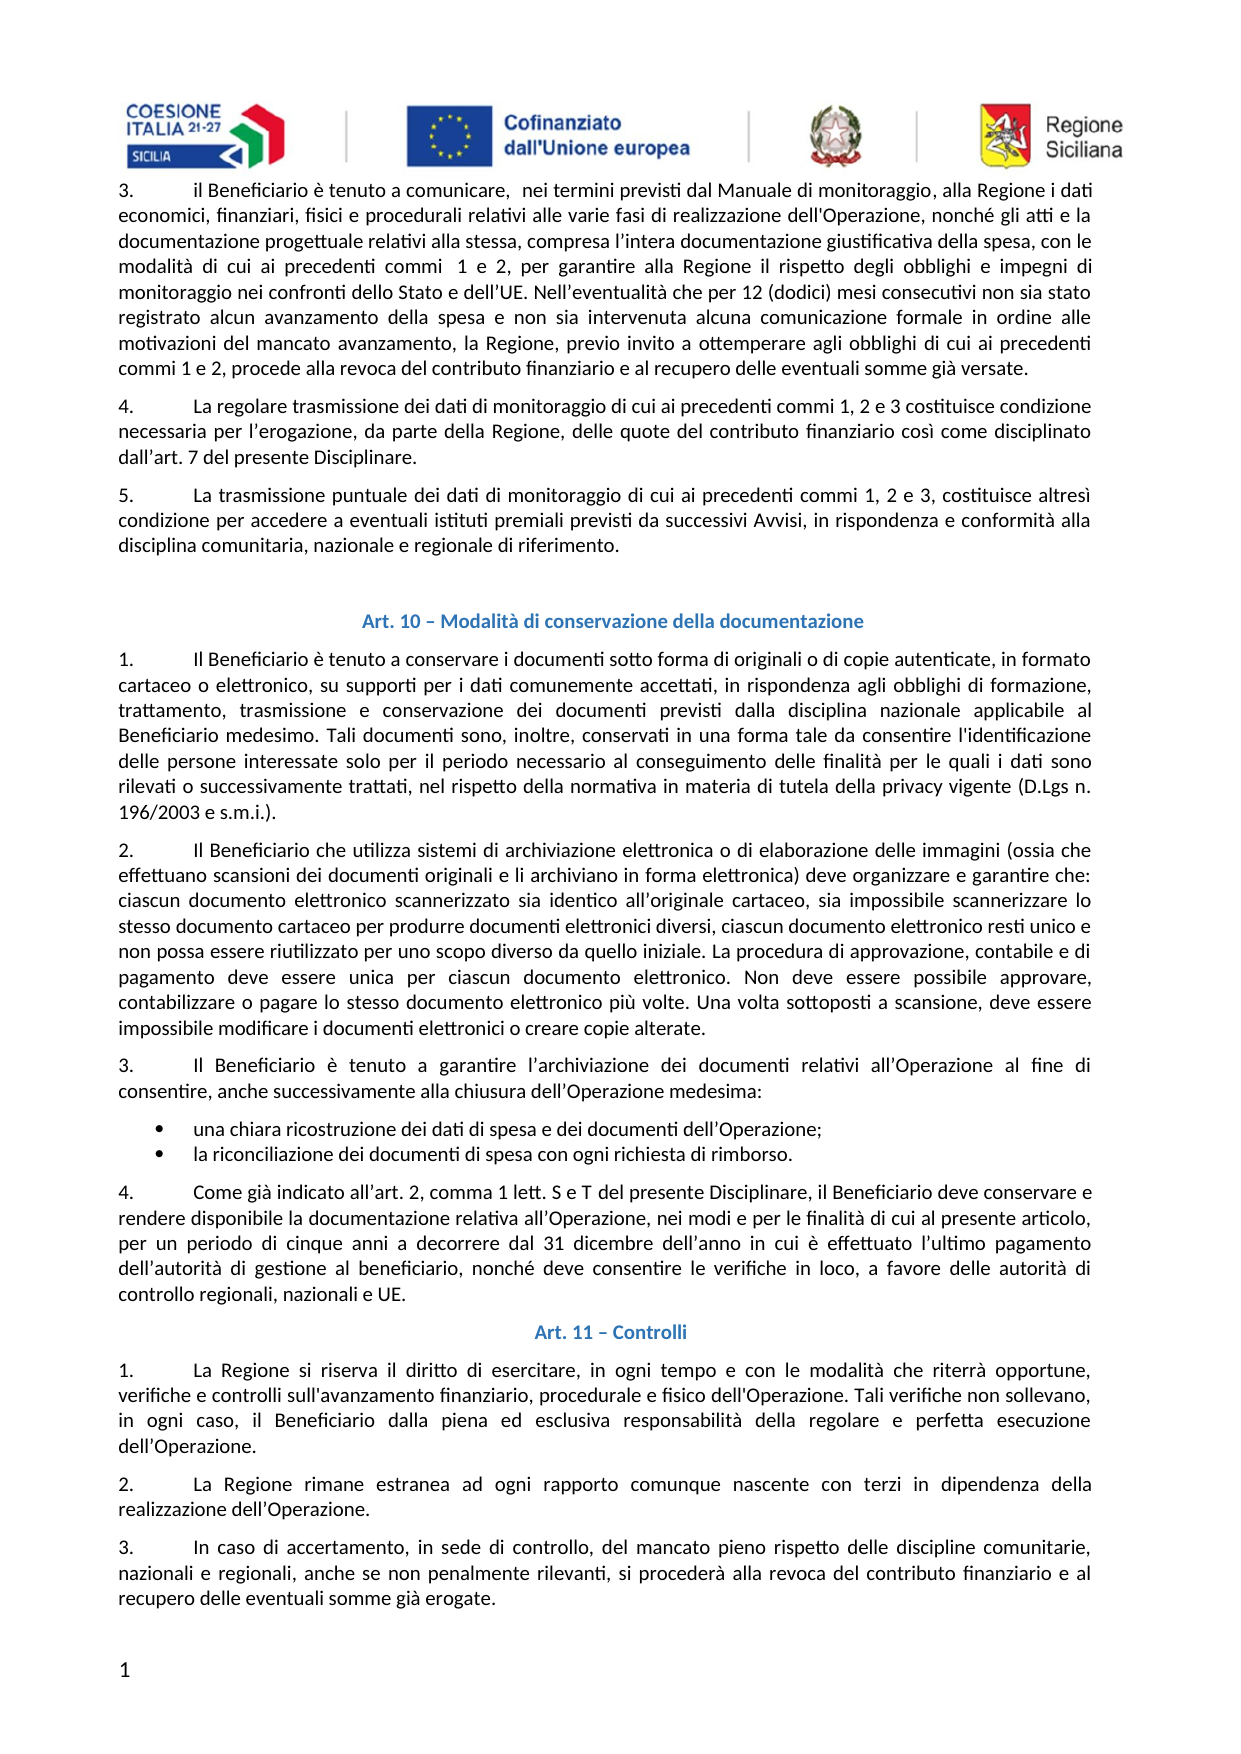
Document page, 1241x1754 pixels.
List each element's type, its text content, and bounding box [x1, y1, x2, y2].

list il Beneficiario è tenuto a comunicare, nei termini previsti dal Manuale di monitoraggio, alla Regione i dati economici, finanziari, fisici e procedurali relativi alle varie fasi di realizzazione dell'Operazione, nonché gli atti e la documentazione progettuale relativi alla stessa, compresa l’intera documentazione giustificativa della spesa, con le modalità di cui ai precedenti commi 1 e 2, per garantire alla Regione il rispetto degli obblighi e impegni di monitoraggio nei confronti dello Stato e dell’UE. Nell’eventualità che per 12 (dodici) mesi consecutivi non sia stato registrato alcun avanzamento della spesa e non sia intervenuta alcuna comunicazione formale in ordine alle motivazioni del mancato avanzamento, la Regione, previo invito a ottemperare agli obblighi di cui ai precedenti commi 1 e 2, procede alla revoca del contributo finanziario e al recupero delle eventuali somme già versate. [118, 178, 1093, 381]
list una chiara ricostruzione dei dati di spesa e dei documenti dell’Operazione; [156, 1116, 1093, 1141]
list Il Beneficiario è tenuto a garantire l’archiviazione dei documenti relativi all’Operazione al fine di consentire, anche successivamente alla chiusura dell’Operazione medesima: [118, 1053, 1093, 1103]
picture [118, 101, 1126, 178]
list La regolare trasmissione dei dati di monitoraggio di cui ai precedenti commi 1, 2 e 3 costituisce condizione necessaria per l’erogazione, da parte della Regione, delle quote del contributo finanziario così come disciplinato dall’art. 7 del presente Disciplinare. [118, 393, 1093, 469]
list La Regione si riserva il diritto di esercitare, in ogni tempo e con le modalità che riterrà opportune, verifiche e controlli sull'avanzamento finanziario, procedurale e fisico dell'Operazione. Tali verifiche non sollevano, in ogni caso, il Beneficiario dalla piena ed esclusiva responsabilità della regolare e perfetta esecuzione dell’Operazione. [118, 1357, 1093, 1458]
list La trasmissione puntuale dei dati di monitoraggio di cui ai precedenti commi 1, 2 e 3, costituisce altresì condizione per accedere a eventuali istituti premiali previsti da successivi Avvisi, in rispondenza e conformità alla disciplina comunitaria, nazionale e regionale di riferimento. [118, 482, 1093, 558]
list La Regione rimane estranea ad ogni rapporto comunque nascente con terzi in dipendenza della realizzazione dell’Operazione. [118, 1471, 1093, 1522]
text Art. 10 – Modalità di conservazione della documentazione [133, 608, 1093, 634]
list Il Beneficiario che utilizza sistemi di archiviazione elettronica o di elaborazione delle immagini (ossia che effettuano scansioni dei documenti originali e li archiviano in forma elettronica) deve organizzare e garantire che: ciascun documento elettronico scannerizzato sia identico all’originale cartaceo, sia impossibile scannerizzare lo stesso documento cartaceo per produrre documenti elettronici diversi, ciascun documento elettronico resti unico e non possa essere riutilizzato per uno scopo diverso da quello iniziale. La procedura di approvazione, contabile e di pagamento deve essere unica per ciascun documento elettronico. Non deve essere possibile approvare, contabilizzare o pagare lo stesso documento elettronico più volte. Una volta sottoposti a scansione, deve essere impossibile modificare i documenti elettronici o creare copie alterate. [118, 837, 1093, 1040]
list la riconciliazione dei documenti di spesa con ogni richiesta di rimborso. [156, 1141, 1093, 1167]
list In caso di accertamento, in sede di controllo, del mancato pieno rispetto delle discipline comunitarie, nazionali e regionali, anche se non penalmente rilevanti, si procederà alla revoca del contributo finanziario e al recupero delle eventuali somme già erogate. [118, 1534, 1093, 1611]
list Il Beneficiario è tenuto a conservare i documenti sotto forma di originali o di copie autenticate, in formato cartaceo o elettronico, su supporti per i dati comunemente accettati, in rispondenza agli obblighi di formazione, trattamento, trasmissione e conservazione dei documenti previsti dalla disciplina nazionale applicabile al Beneficiario medesimo. Tali documenti sono, inoltre, conservati in una forma tale da consentire l'identificazione delle persone interessate solo per il periodo necessario al conseguimento delle finalità per le quali i dati sono rilevati o successivamente trattati, nel rispetto della normativa in materia di tutela della privacy vigente (D.Lgs n. 196/2003 e s.m.i.). [118, 646, 1093, 824]
list Come già indicato all’art. 2, comma 1 lett. S e T del presente Disciplinare, il Beneficiario deve conservare e rendere disponibile la documentazione relativa all’Operazione, nei modi e per le finalità di cui al presente articolo, per un periodo di cinque anni a decorrere dal 31 dicembre dell’anno in cui è effettuato l’ultimo pagamento dell’autorità di gestione al beneficiario, nonché deve consentire le verifiche in loco, a favore delle autorità di controllo regionali, nazionali e UE. [118, 1179, 1093, 1306]
text Art. 11 – Controlli [133, 1319, 1093, 1344]
